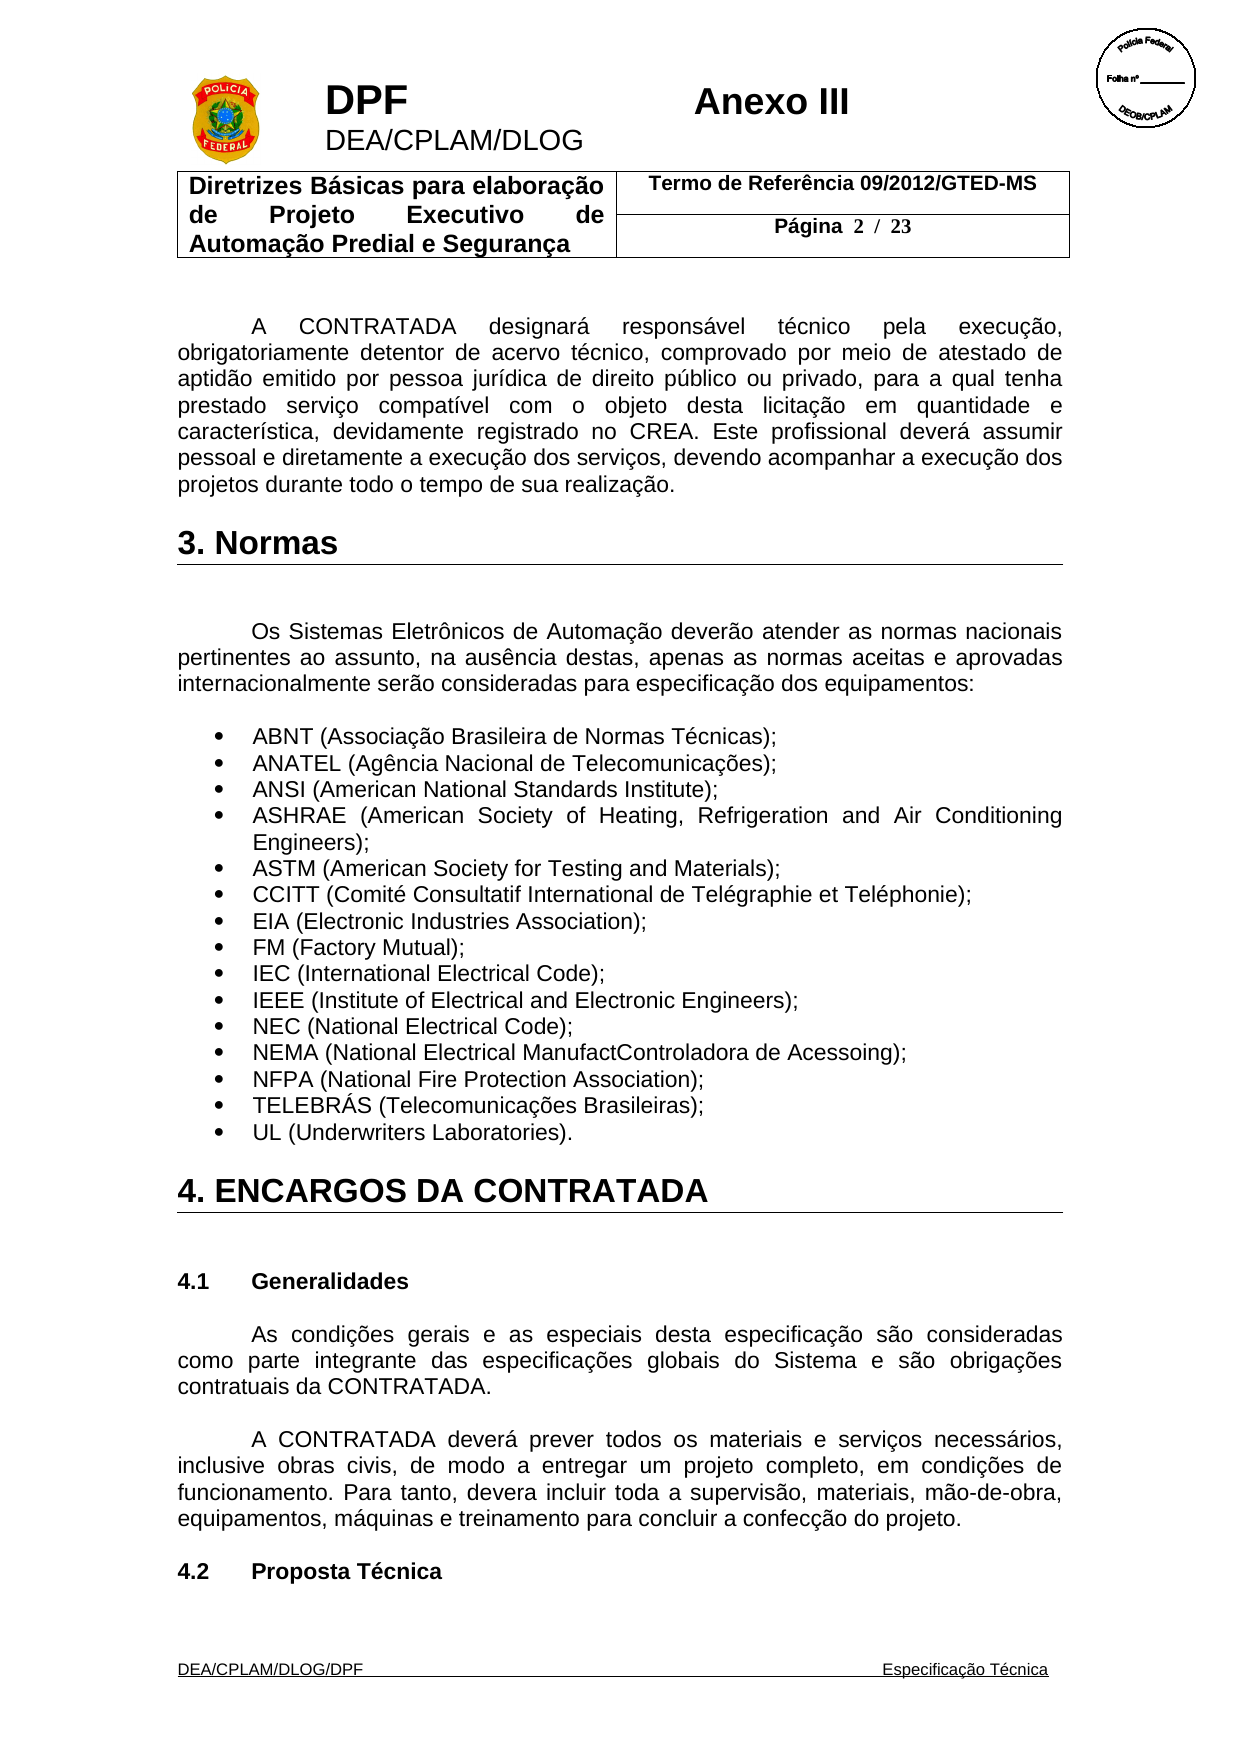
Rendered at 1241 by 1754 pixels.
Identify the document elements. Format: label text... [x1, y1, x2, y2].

list NEC (National Electrical Code); [215, 1013, 1063, 1039]
text 4.2 Proposta Técnica [177, 1558, 1063, 1584]
text 3. Normas [177, 523, 1063, 564]
list UL (Underwriters Laboratories). [215, 1118, 1063, 1145]
text Os Sistemas Eletrônicos de Automação deverão atender as normas nacionais pertinentes ao assunto, na ausência destas, apenas as normas aceitas e aprovadas internacionalmente serão consideradas para especificação dos equipamentos: [177, 618, 1063, 697]
list IEC (International Electrical Code); [215, 960, 1063, 987]
text A CONTRATADA designará responsável técnico pela execução, obrigatoriamente detentor de acervo técnico, comprovado por meio de atestado de aptidão emitido por pessoa jurídica de direito público ou privado, para a qual tenha prestado serviço compatível com o objeto desta licitação em quantidade e característica, devidamente registrado no CREA. Este profissional deverá assumir pessoal e diretamente a execução dos serviços, devendo acompanhar a execução dos projetos durante todo o tempo de sua realização. [177, 313, 1063, 497]
list EIA (Electronic Industries Association); [215, 908, 1063, 934]
list ASTM (American Society for Testing and Materials); [215, 855, 1063, 881]
list IEEE (Institute of Electrical and Electronic Engineers); [215, 987, 1063, 1013]
text As condições gerais e as especiais desta especificação são consideradas como parte integrante das especificações globais do Sistema e são obrigações contratuais da CONTRATADA. [177, 1321, 1063, 1399]
list NFPA (National Fire Protection Association); [215, 1066, 1063, 1092]
list TELEBRÁS (Telecomunicações Brasileiras); [215, 1092, 1063, 1118]
text 4. ENCARGOS DA CONTRATADA [177, 1171, 1063, 1212]
text 4.1 Generalidades [177, 1268, 1063, 1294]
list FM (Factory Mutual); [215, 934, 1063, 960]
text A CONTRATADA deverá prever todos os materiais e serviços necessários, inclusive obras civis, de modo a entregar um projeto completo, em condições de funcionamento. Para tanto, devera incluir toda a supervisão, materiais, mão-de-obra, equipamentos, máquinas e treinamento para concluir a confecção do projeto. [177, 1426, 1063, 1531]
list ANATEL (Agência Nacional de Telecomunicações); [215, 749, 1063, 776]
picture [1077, 18, 1218, 157]
list ABNT (Associação Brasileira de Normas Técnicas); [215, 723, 1063, 749]
list ANSI (American National Standards Institute); [215, 776, 1063, 802]
list CCITT (Comité Consultatif International de Telégraphie et Teléphonie); [215, 881, 1063, 908]
list NEMA (National Electrical ManufactControladora de Acessoing); [215, 1039, 1063, 1066]
list ASHRAE (American Society of Heating, Refrigeration and Air Conditioning Engineers); [215, 802, 1063, 855]
